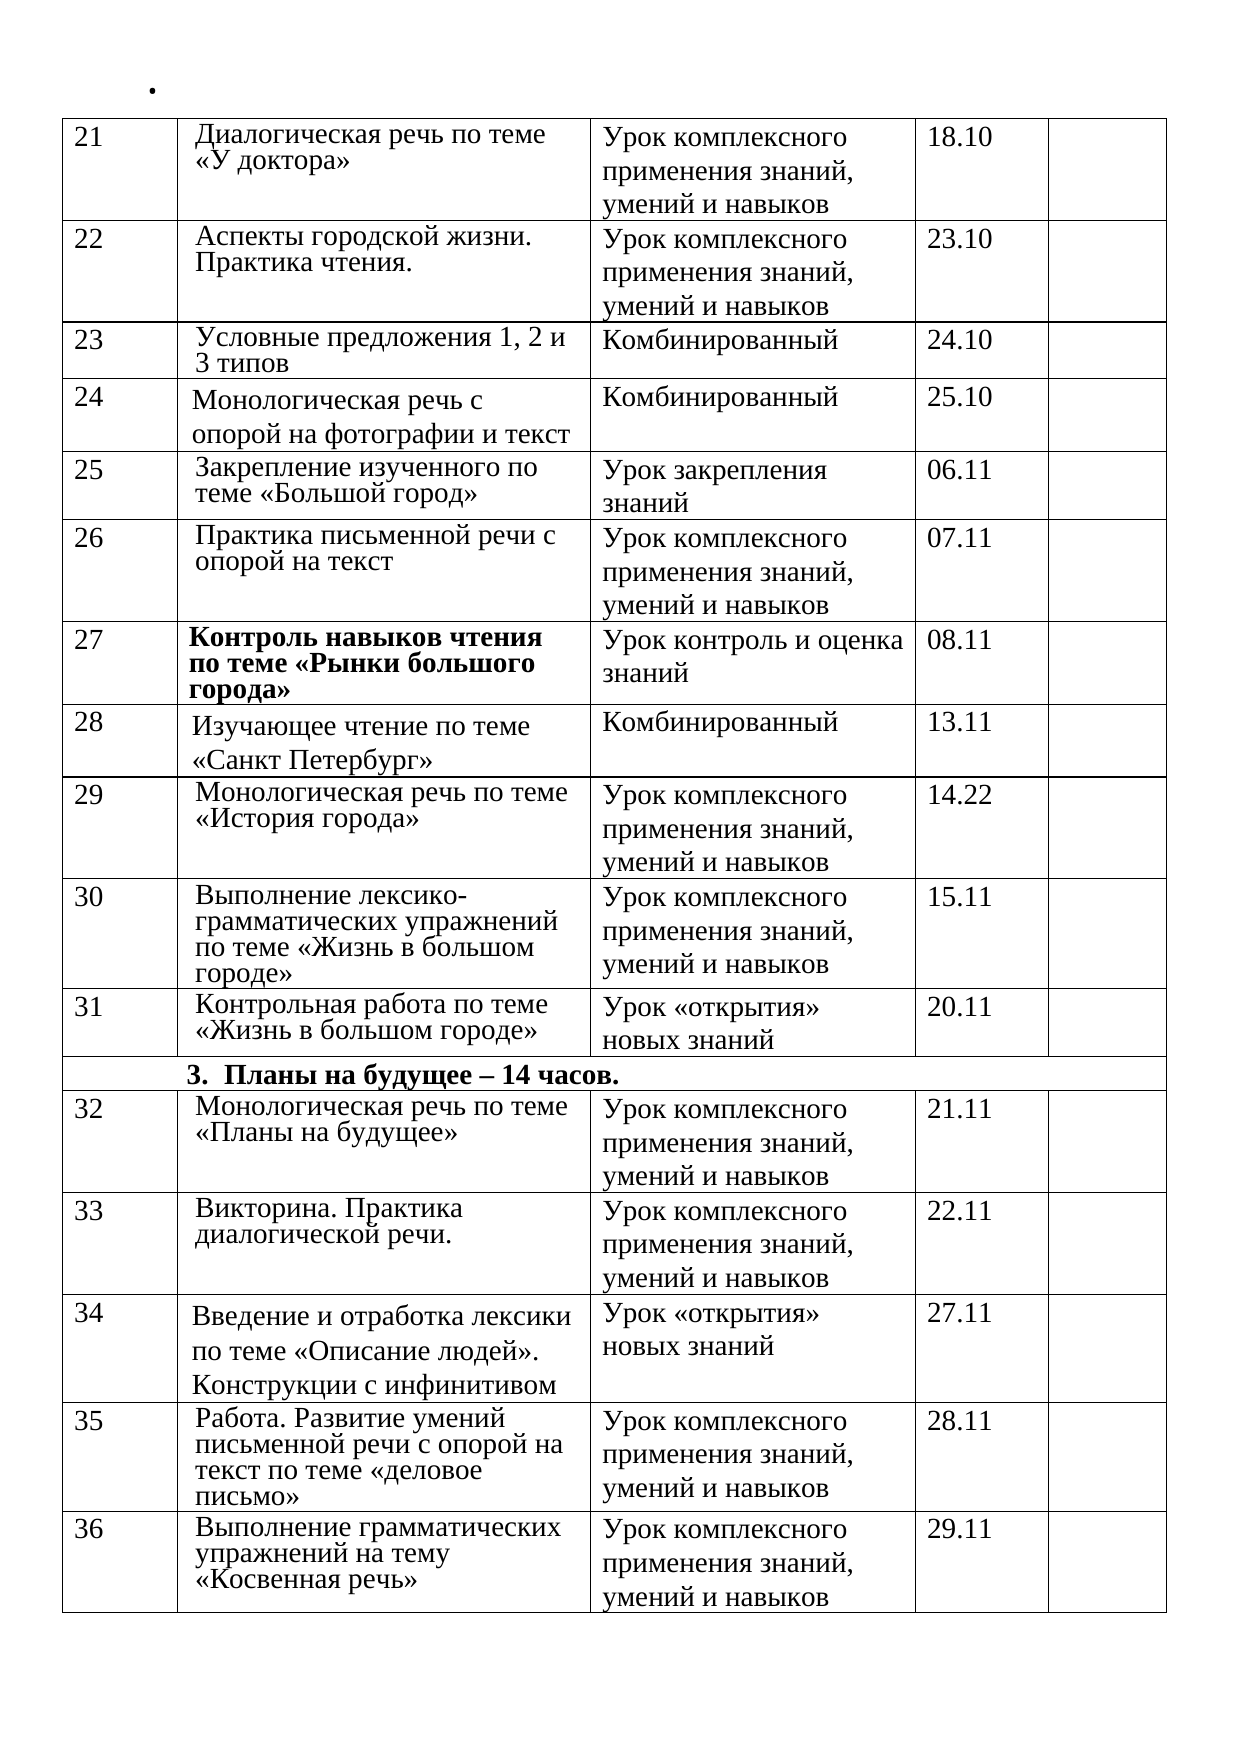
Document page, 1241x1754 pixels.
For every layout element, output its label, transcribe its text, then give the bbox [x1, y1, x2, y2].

table_cell [1049, 452, 1166, 519]
table_cell 21.11 [916, 1091, 1048, 1192]
table_cell Комбинированный [591, 323, 915, 378]
table_cell [1049, 119, 1166, 220]
table_cell [1049, 379, 1166, 451]
table_cell Изучающее чтение по теме «Санкт Петербург» [178, 705, 590, 776]
table_cell [1049, 879, 1166, 988]
table_cell [1049, 1403, 1166, 1511]
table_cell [591, 221, 915, 321]
table_cell Закрепление изученного по теме «Большой город» [178, 452, 590, 519]
table_cell Практика письменной речи с опорой на текст [178, 520, 590, 621]
table_cell Работа. Развитие умений письменной речи с опорой на текст по теме «деловое письмо» [178, 1403, 590, 1511]
table_cell 24.10 [916, 323, 1048, 378]
table_cell 31 [63, 989, 177, 1056]
table_cell Планы на будущее – 14 часов. [63, 1057, 1166, 1090]
table_cell 28.11 [916, 1403, 1048, 1511]
table_cell 23.10 [916, 221, 1048, 321]
table_cell 20.11 [916, 989, 1048, 1056]
table_cell Аспекты городской жизни. Практика чтения. [178, 221, 590, 321]
table_cell [1049, 221, 1166, 321]
table_cell [1049, 323, 1166, 378]
table_cell 22 [63, 221, 177, 321]
table_cell Урок контроль и оценка знаний [591, 622, 915, 703]
table_cell Монологическая речь по теме «Планы на будущее» [178, 1091, 590, 1192]
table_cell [591, 1403, 915, 1511]
table_cell [1049, 520, 1166, 621]
table_cell Урок «открытия» новых знаний [591, 989, 915, 1056]
table_cell Диалогическая речь по теме «У доктора» [178, 119, 590, 220]
table_cell [1049, 622, 1166, 703]
table_cell 14.22 [916, 778, 1048, 878]
table_cell 15.11 [916, 879, 1048, 988]
table_cell Контроль навыков чтения по теме «Рынки большого города» [178, 622, 590, 703]
table_cell Урок «открытия» новых знаний [591, 1295, 915, 1402]
table_cell 34 [63, 1295, 177, 1402]
table_cell Выполнение грамматических упражнений на тему «Косвенная речь» [178, 1512, 590, 1612]
table_cell Викторина. Практика диалогической речи. [178, 1193, 590, 1294]
table_cell Монологическая речь по теме «История города» [178, 778, 590, 878]
table_cell 30 [63, 879, 177, 988]
table_cell Введение и отработка лексики по теме «Описание людей». Конструкции с инфинитивом [178, 1295, 590, 1402]
table_cell 07.11 [916, 520, 1048, 621]
table_cell [1049, 989, 1166, 1056]
table_cell [1049, 1091, 1166, 1192]
table_cell 29 [63, 778, 177, 878]
table_cell 33 [63, 1193, 177, 1294]
table_cell 22.11 [916, 1193, 1048, 1294]
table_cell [591, 1512, 915, 1612]
table_cell [1049, 778, 1166, 878]
table_cell Урок комплексного применения знаний, умений и навыков [591, 520, 915, 621]
table_cell [1049, 705, 1166, 776]
table_cell [1049, 1512, 1166, 1612]
table_cell 26 [63, 520, 177, 621]
table_cell 27.11 [916, 1295, 1048, 1402]
table_cell 28 [63, 705, 177, 776]
table_cell Урок комплексного применения знаний, умений и навыков [591, 1193, 915, 1294]
table_cell 35 [63, 1403, 177, 1511]
table_cell Комбинированный [591, 379, 915, 451]
table_cell 29.11 [916, 1512, 1048, 1612]
table_cell 21 [63, 119, 177, 220]
table_cell Контрольная работа по теме «Жизнь в большом городе» [178, 989, 590, 1056]
table_cell 23 [63, 323, 177, 378]
table_cell Условные предложения 1, 2 и 3 типов [178, 323, 590, 378]
table_cell 08.11 [916, 622, 1048, 703]
table_cell 36 [63, 1512, 177, 1612]
table_cell [1049, 1295, 1166, 1402]
table_cell 25 [63, 452, 177, 519]
table_cell [1049, 1193, 1166, 1294]
table_cell 27 [63, 622, 177, 703]
table_cell Урок комплексного применения знаний, умений и навыков [591, 1091, 915, 1192]
table_cell 32 [63, 1091, 177, 1192]
table_cell Урок комплексного применения знаний, умений и навыков [591, 879, 915, 988]
table_cell 24 [63, 379, 177, 451]
table_cell 25.10 [916, 379, 1048, 451]
table_cell Выполнение лексико-грамматических упражнений по теме «Жизнь в большом городе» [178, 879, 590, 988]
table_cell Монологическая речь с опорой на фотографии и текст [178, 379, 590, 451]
table_cell 18.10 [916, 119, 1048, 220]
table_cell Комбинированный [591, 705, 915, 776]
table_cell Урок комплексного применения знаний, умений и навыков [591, 778, 915, 878]
table_cell 06.11 [916, 452, 1048, 519]
table_cell 13.11 [916, 705, 1048, 776]
table_cell Урок закрепления знаний [591, 452, 915, 519]
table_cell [591, 119, 915, 220]
